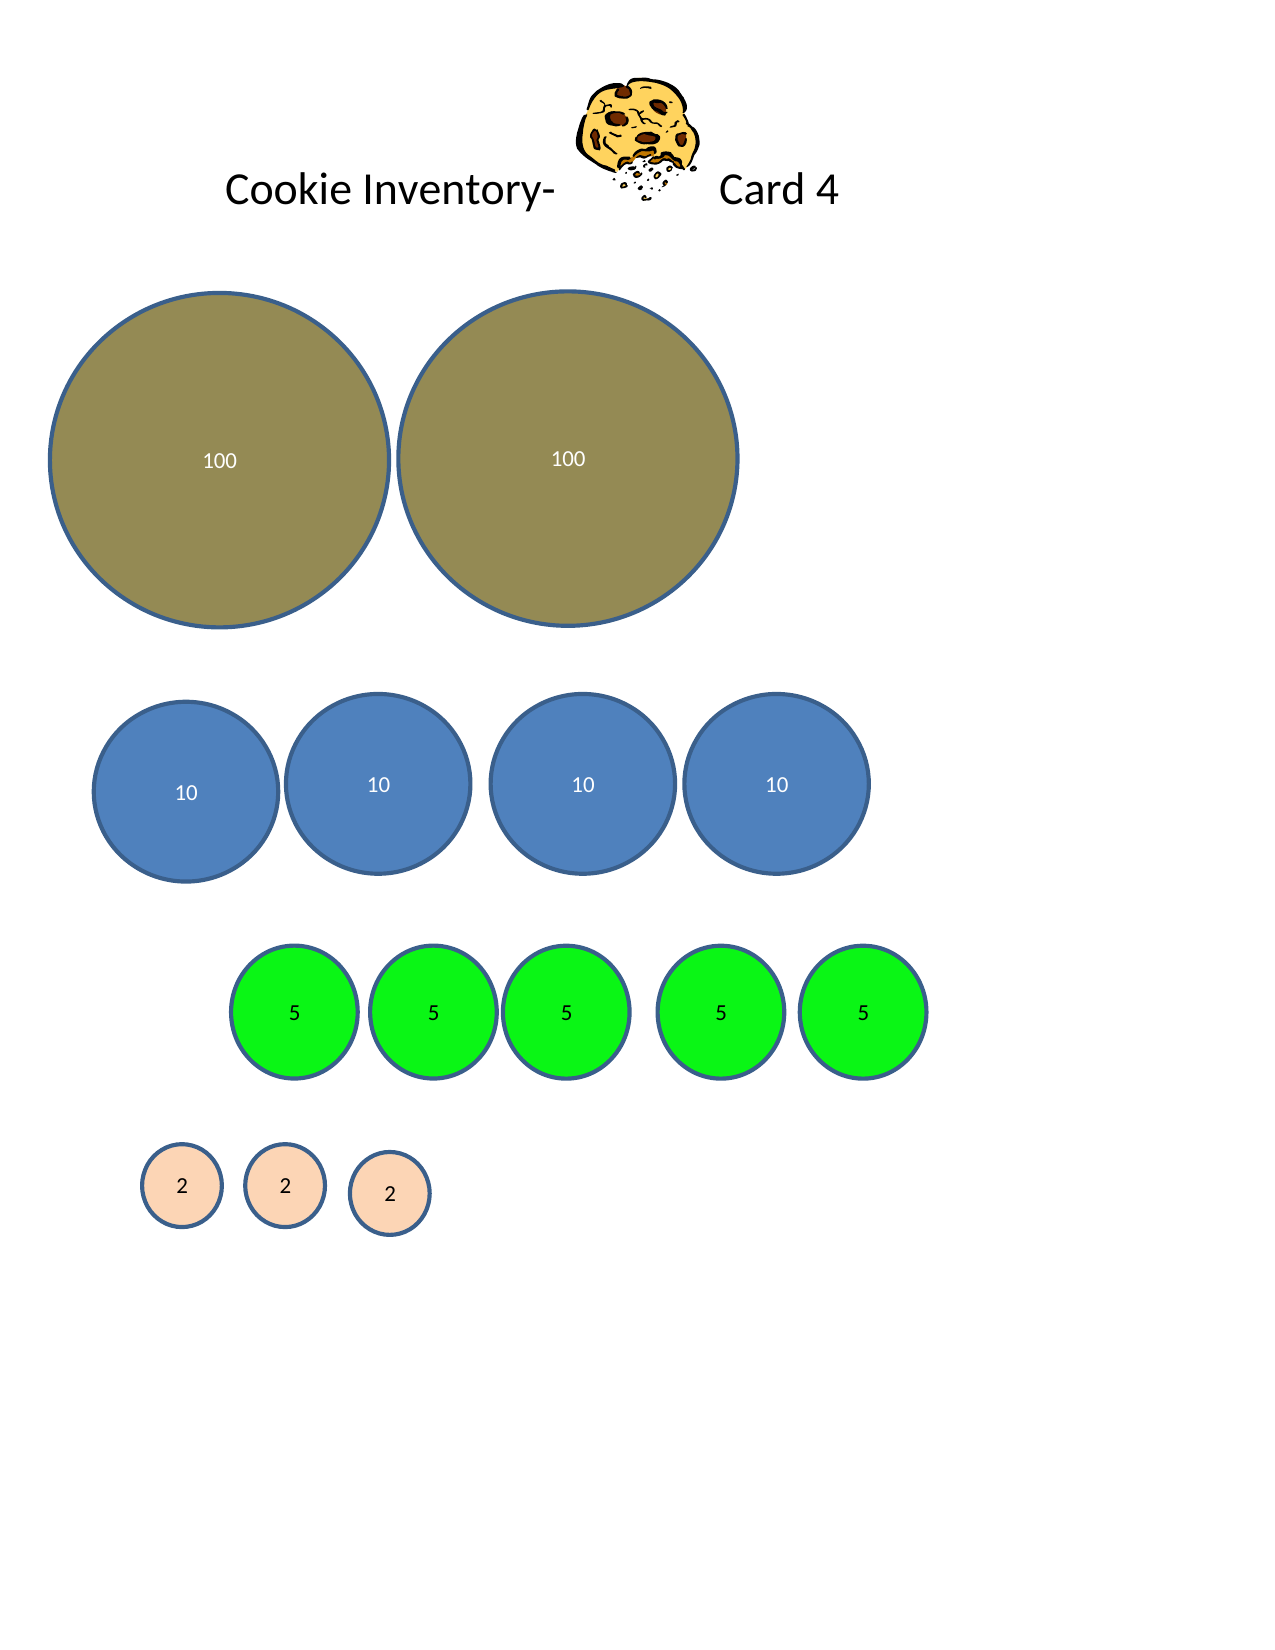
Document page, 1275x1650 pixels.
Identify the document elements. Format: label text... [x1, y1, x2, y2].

text Cookie Inventory- Card 4 [225, 160, 1200, 216]
